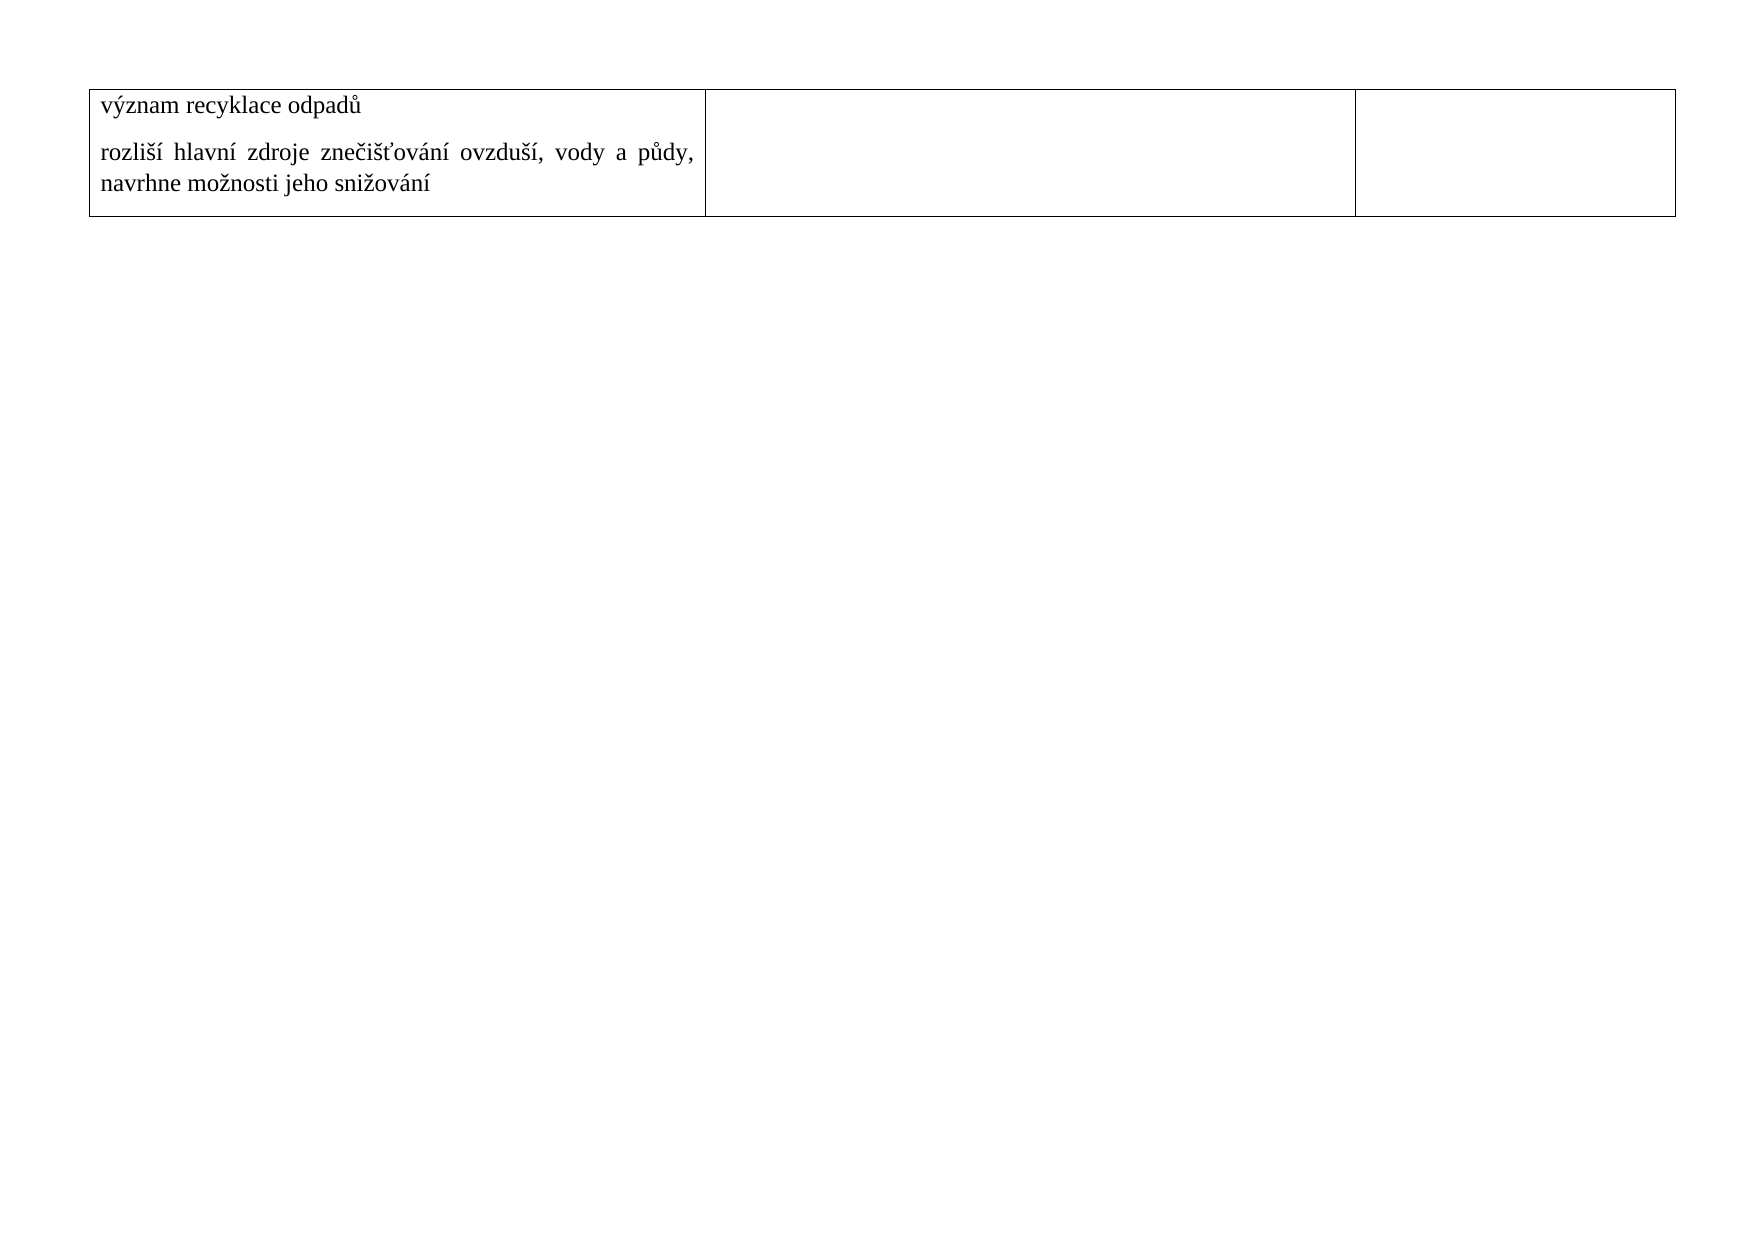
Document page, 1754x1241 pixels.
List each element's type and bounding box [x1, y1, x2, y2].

table_cell [1356, 90, 1675, 216]
table_cell [706, 90, 1355, 216]
table_cell [90, 90, 705, 216]
